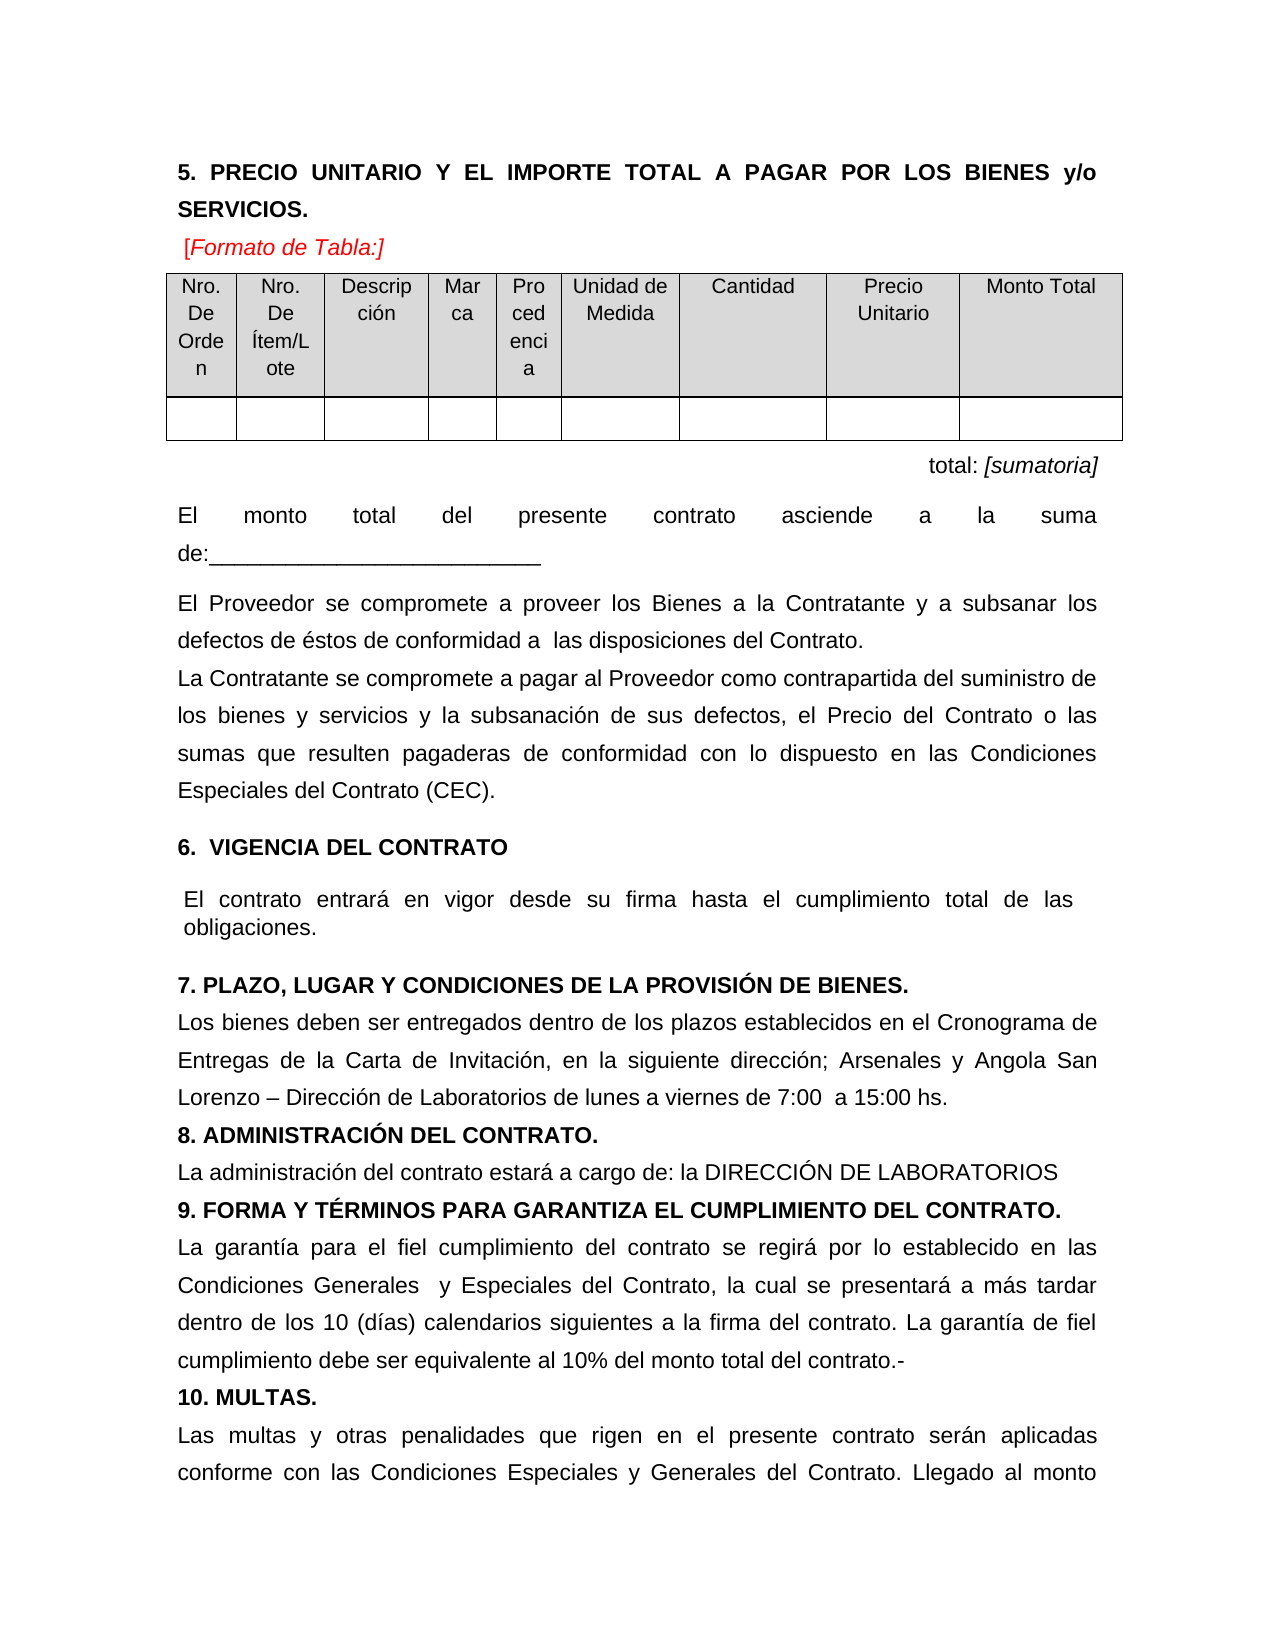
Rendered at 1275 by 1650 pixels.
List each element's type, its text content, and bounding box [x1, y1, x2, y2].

table_header Unidad de Medida [562, 274, 679, 396]
table_cell [325, 398, 428, 440]
table_cell [237, 398, 324, 440]
text La administración del contrato estará a cargo de: la DIRECCIÓN DE LABORATORIOS [177, 1148, 1098, 1185]
text 8. ADMINISTRACIÓN DEL CONTRATO. [177, 1110, 1098, 1148]
text [Formato de Tabla:] [177, 223, 1098, 260]
table_header Procedencia [497, 274, 561, 396]
table_header Descripción [325, 274, 428, 396]
table_cell [960, 398, 1122, 440]
table_header Nro. De Ítem/Lote [237, 274, 324, 396]
text total: [sumatoria] [177, 441, 1098, 479]
table_cell [827, 398, 959, 440]
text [177, 1410, 1098, 1485]
text 7. PLAZO, LUGAR Y CONDICIONES DE LA PROVISIÓN DE BIENES. [177, 960, 1098, 998]
table_header Nro. De Orden [167, 274, 236, 396]
list La Contratante se compromete a pagar al Proveedor como contrapartida del suministro de los bienes y servicios y la subsanación de sus defectos, el Precio del Contrato o las sumas que resulten pagaderas de conformidad con lo dispuesto en las Condiciones Especiales del Contrato (CEC). [177, 654, 1098, 804]
text 9. FORMA Y TÉRMINOS PARA GARANTIZA EL CUMPLIMIENTO DEL CONTRATO. [177, 1185, 1098, 1223]
table_cell [497, 398, 561, 440]
text 6. VIGENCIA DEL CONTRATO [177, 822, 1098, 860]
table_cell [167, 398, 236, 440]
table_header Marca [429, 274, 496, 396]
text 10. MULTAS. [177, 1373, 1098, 1410]
table_cell [680, 398, 826, 440]
text El Proveedor se compromete a proveer los Bienes a la Contratante y a subsanar los defectos de éstos de conformidad a las disposiciones del Contrato. [177, 579, 1098, 654]
text El contrato entrará en vigor desde su firma hasta el cumplimiento total de las obligaciones. [183, 886, 1075, 940]
table_header Cantidad [680, 274, 826, 396]
table_cell [562, 398, 679, 440]
text Los bienes deben ser entregados dentro de los plazos establecidos en el Cronograma de Entregas de la Carta de Invitación, en la siguiente dirección; Arsenales y Angola San Lorenzo – Dirección de Laboratorios de lunes a viernes de 7:00 a 15:00 hs. [177, 998, 1098, 1110]
text 5. PRECIO UNITARIO Y EL IMPORTE TOTAL A PAGAR POR LOS BIENES y/o SERVICIOS. [177, 148, 1098, 223]
text La garantía para el fiel cumplimiento del contrato se regirá por lo establecido en las Condiciones Generales y Especiales del Contrato, la cual se presentará a más tardar dentro de los 10 (días) calendarios siguientes a la firma del contrato. La garantía de fiel cumplimiento debe ser equivalente al 10% del monto total del contrato.- [177, 1223, 1098, 1373]
table_cell [429, 398, 496, 440]
text El monto total del presente contrato asciende a la suma de:__________________________ [177, 491, 1098, 566]
table_header Precio Unitario [827, 274, 959, 396]
table_header Monto Total [960, 274, 1122, 396]
